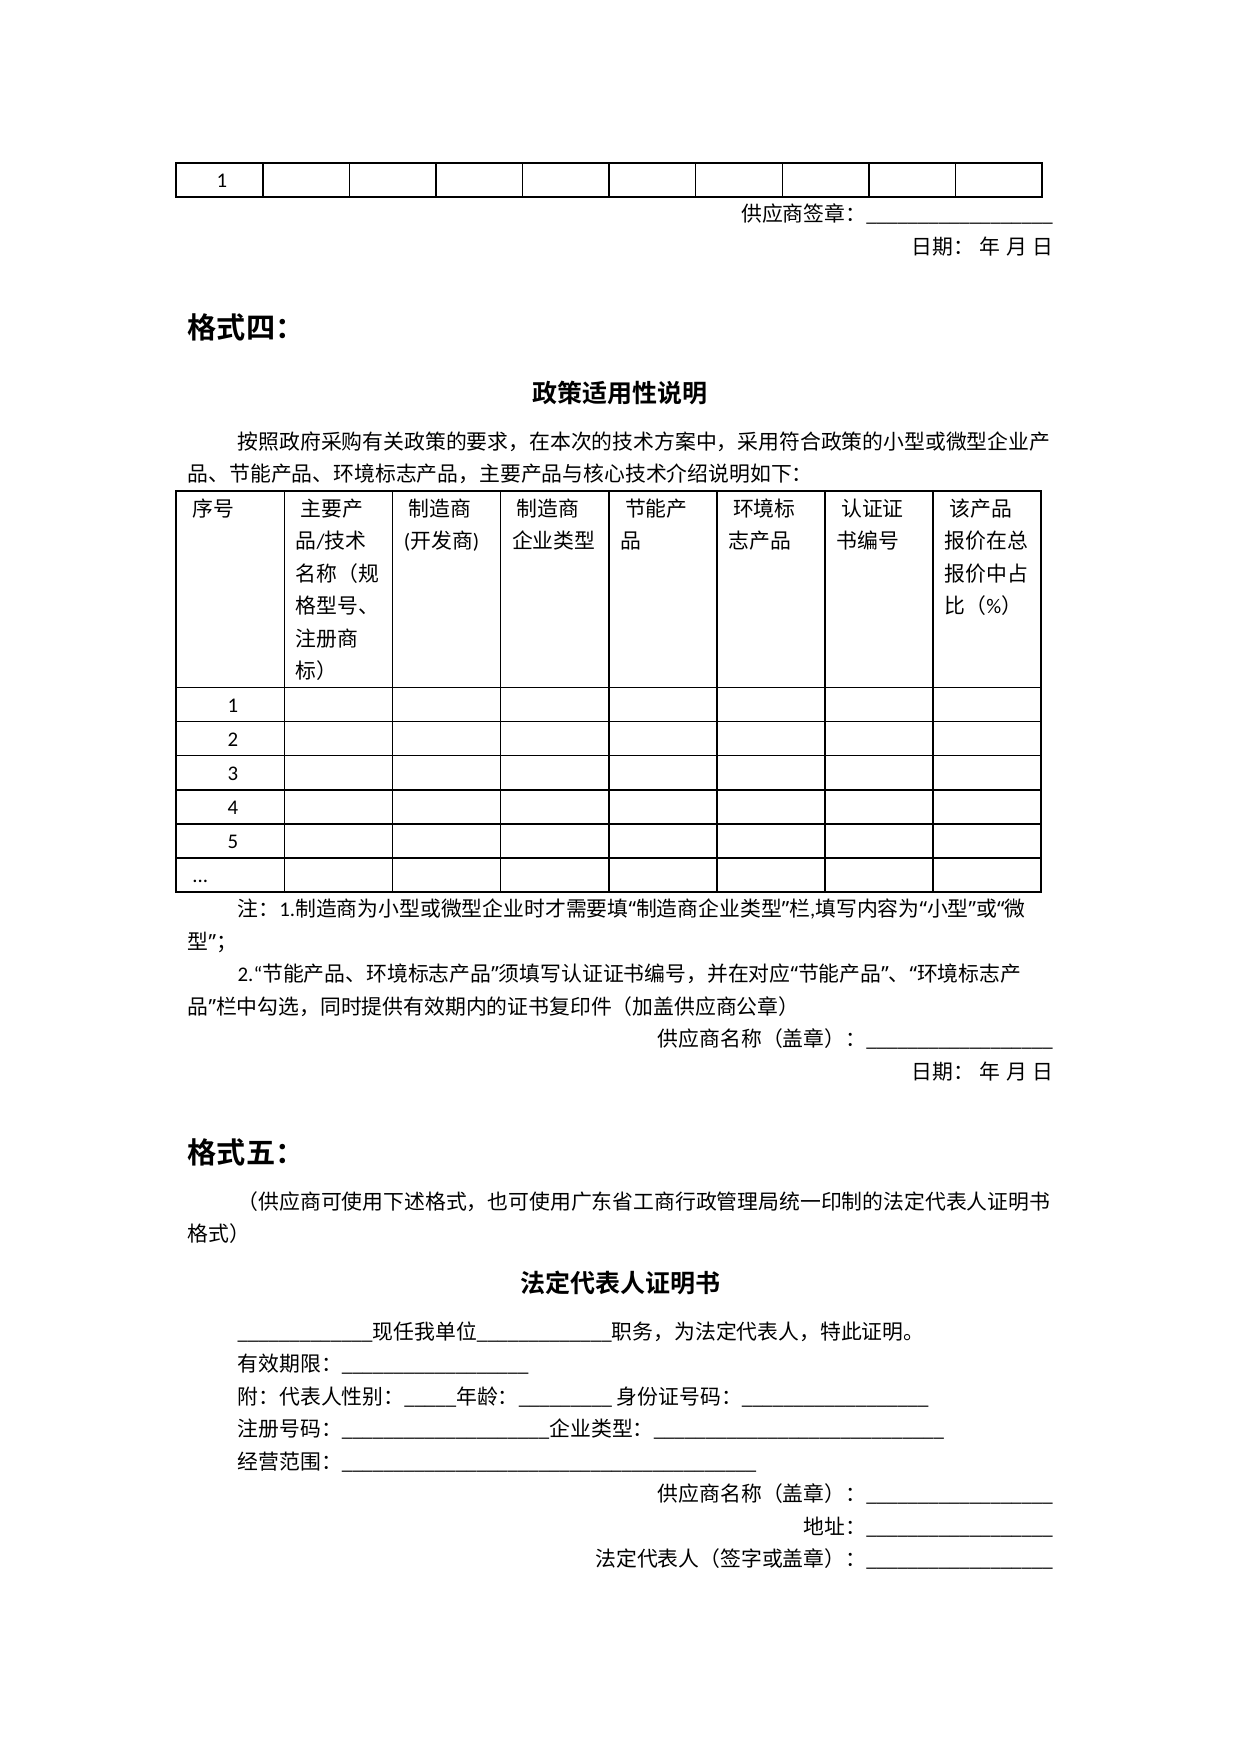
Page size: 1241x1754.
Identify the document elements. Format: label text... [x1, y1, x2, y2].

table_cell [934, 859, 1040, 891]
text 供应商名称（盖章）：__________________ [187, 1023, 1053, 1055]
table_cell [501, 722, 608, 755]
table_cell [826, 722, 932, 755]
text 地址：__________________ [187, 1510, 1053, 1543]
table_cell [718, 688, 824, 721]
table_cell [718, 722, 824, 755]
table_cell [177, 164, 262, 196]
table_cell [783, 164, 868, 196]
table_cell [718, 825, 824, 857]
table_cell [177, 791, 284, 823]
text 法定代表人（签字或盖章）：__________________ [187, 1543, 1053, 1575]
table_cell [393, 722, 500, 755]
text 格式四： [187, 295, 1053, 360]
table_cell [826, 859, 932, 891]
text 日期： 年 月 日 [187, 230, 1053, 263]
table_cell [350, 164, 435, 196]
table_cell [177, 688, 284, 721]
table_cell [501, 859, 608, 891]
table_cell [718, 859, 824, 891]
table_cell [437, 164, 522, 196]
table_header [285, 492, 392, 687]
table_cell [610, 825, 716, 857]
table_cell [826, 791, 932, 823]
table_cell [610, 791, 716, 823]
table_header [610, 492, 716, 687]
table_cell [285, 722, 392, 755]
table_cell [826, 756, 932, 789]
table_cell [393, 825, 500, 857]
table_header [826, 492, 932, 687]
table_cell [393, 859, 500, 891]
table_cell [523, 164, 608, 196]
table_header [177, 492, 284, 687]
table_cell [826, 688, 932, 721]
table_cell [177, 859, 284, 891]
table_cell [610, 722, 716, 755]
text 注册号码：____________________企业类型：____________________________ [187, 1413, 1053, 1445]
text 有效期限：__________________ [187, 1348, 1053, 1380]
text 供应商名称（盖章）：__________________ [187, 1478, 1053, 1510]
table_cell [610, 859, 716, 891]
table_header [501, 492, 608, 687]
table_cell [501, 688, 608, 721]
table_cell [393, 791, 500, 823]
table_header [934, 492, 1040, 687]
text 政策适用性说明 [187, 360, 1053, 425]
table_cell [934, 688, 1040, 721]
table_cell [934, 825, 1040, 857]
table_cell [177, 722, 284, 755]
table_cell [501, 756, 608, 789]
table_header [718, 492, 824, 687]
text 注：1.制造商为小型或微型企业时才需要填“制造商企业类型”栏,填写内容为“小型”或“微型”； [187, 893, 1053, 958]
text _____________现任我单位_____________职务，为法定代表人，特此证明。 [187, 1315, 1053, 1348]
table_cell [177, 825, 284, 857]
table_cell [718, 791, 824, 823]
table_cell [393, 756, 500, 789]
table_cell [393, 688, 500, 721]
text 法定代表人证明书 [187, 1250, 1053, 1315]
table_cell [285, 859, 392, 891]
text 附：代表人性别：_____年龄：_________ 身份证号码：__________________ [187, 1380, 1053, 1413]
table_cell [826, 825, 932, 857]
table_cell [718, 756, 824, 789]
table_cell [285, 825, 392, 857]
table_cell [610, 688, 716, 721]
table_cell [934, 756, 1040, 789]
text 日期： 年 月 日 [187, 1055, 1053, 1088]
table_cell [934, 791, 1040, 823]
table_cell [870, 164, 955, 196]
text 供应商签章：__________________ [187, 198, 1053, 230]
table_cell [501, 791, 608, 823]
text 格式五： [187, 1120, 1053, 1185]
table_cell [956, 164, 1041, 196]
text 按照政府采购有关政策的要求，在本次的技术方案中，采用符合政策的小型或微型企业产品、节能产品、环境标志产品，主要产品与核心技术介绍说明如下： [187, 425, 1053, 490]
text 2.“节能产品、环境标志产品”须填写认证证书编号，并在对应“节能产品”、“环境标志产品”栏中勾选，同时提供有效期内的证书复印件（加盖供应商公章） [187, 958, 1053, 1023]
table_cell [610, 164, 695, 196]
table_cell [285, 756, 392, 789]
text 经营范围：________________________________________ [187, 1445, 1053, 1478]
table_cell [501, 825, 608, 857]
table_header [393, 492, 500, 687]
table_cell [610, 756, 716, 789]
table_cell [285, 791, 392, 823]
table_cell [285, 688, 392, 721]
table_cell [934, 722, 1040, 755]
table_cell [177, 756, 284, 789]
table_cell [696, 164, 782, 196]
text （供应商可使用下述格式，也可使用广东省工商行政管理局统一印制的法定代表人证明书格式） [187, 1185, 1053, 1250]
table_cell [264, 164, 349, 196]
